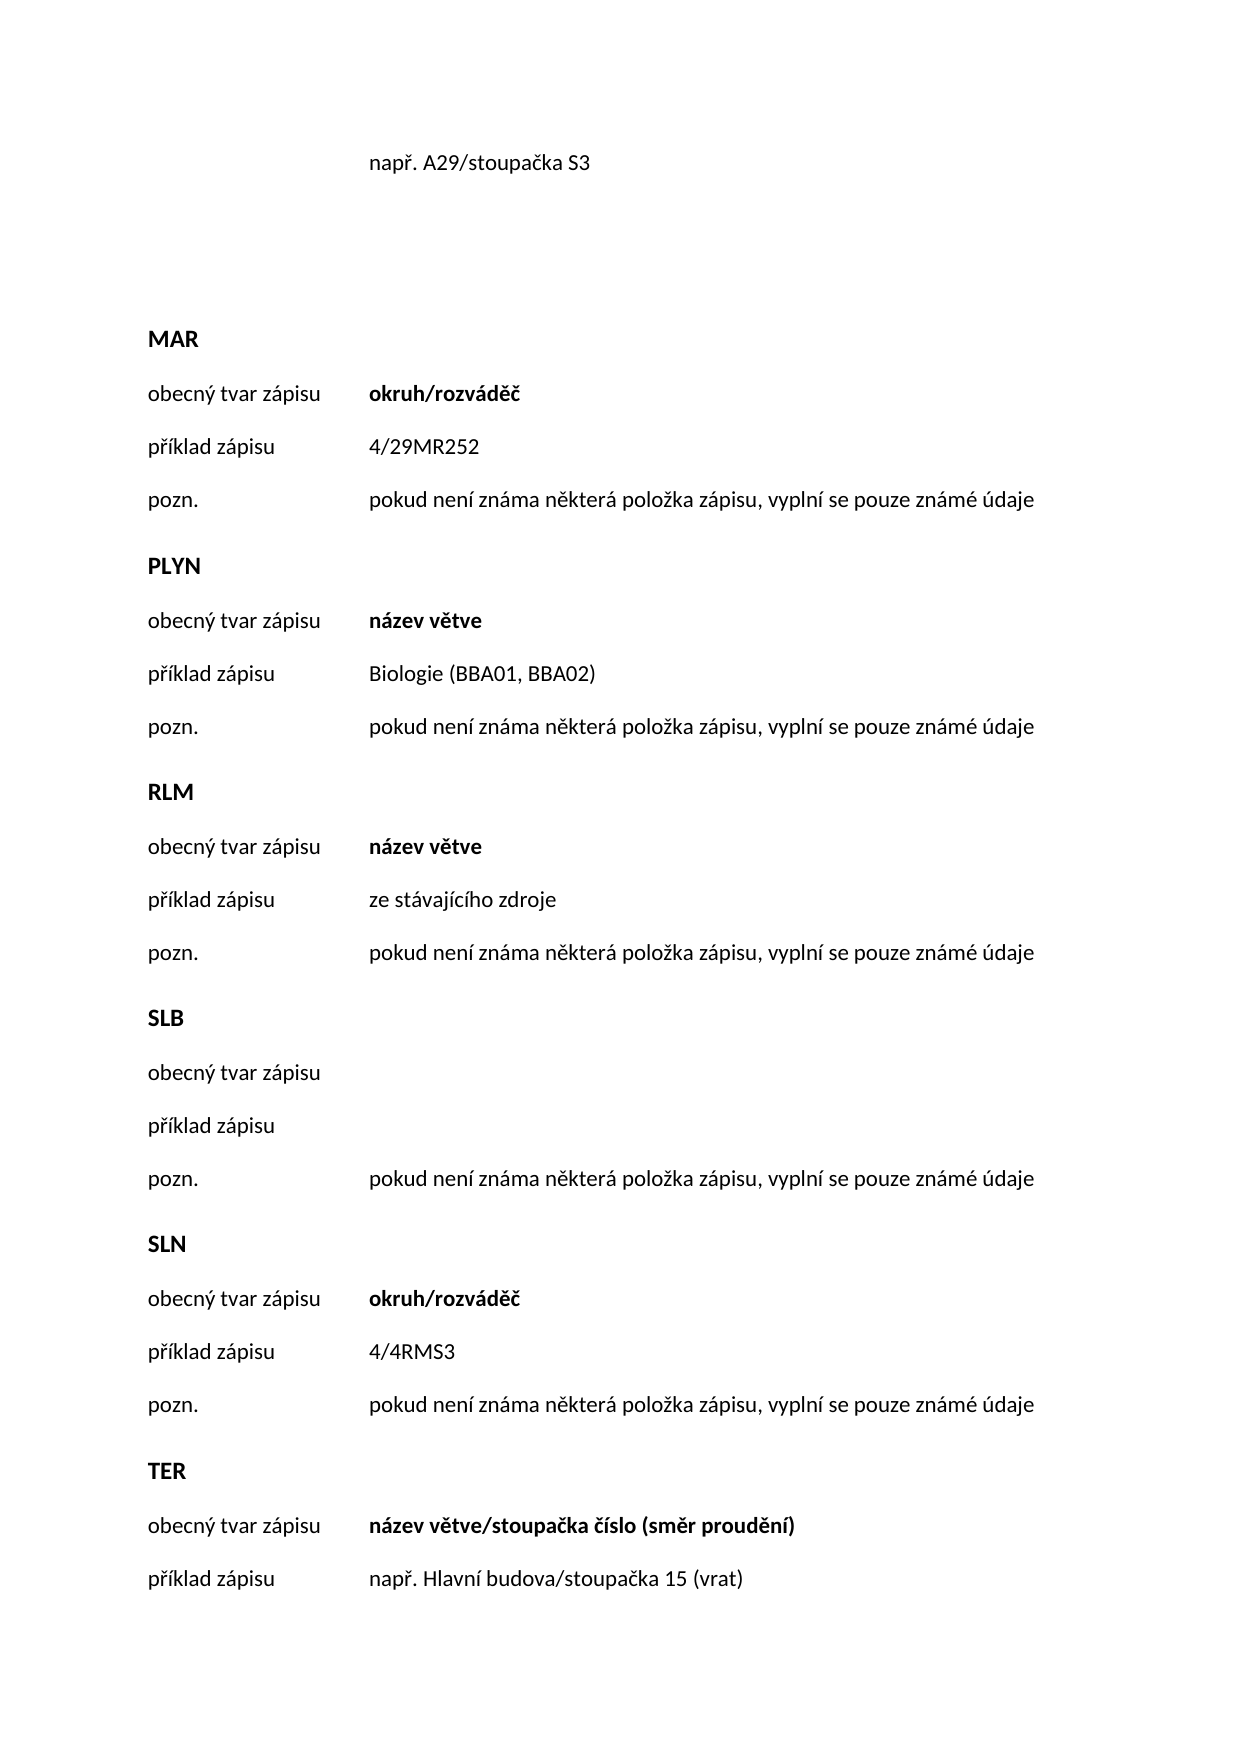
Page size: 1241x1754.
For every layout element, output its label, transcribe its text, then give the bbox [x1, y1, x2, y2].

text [148, 1391, 1093, 1418]
text PLYN [148, 550, 1093, 580]
text pozn. pokud není známa některá položka zápisu, vyplní se pouze známé údaje [148, 938, 1093, 966]
text pozn. pokud není známa některá položka zápisu, vyplní se pouze známé údaje [148, 712, 1093, 740]
text příklad zápisu 4/4RMS3 [148, 1337, 1093, 1366]
text příklad zápisu Biologie (BBA01, BBA02) [148, 659, 1093, 687]
text obecný tvar zápisu [148, 1058, 1093, 1086]
text příklad zápisu [148, 1111, 1093, 1139]
text TER [148, 1455, 1093, 1485]
text obecný tvar zápisu název větve [148, 606, 1093, 634]
text příklad zápisu např. Hlavní budova/stoupačka 15 (vrat) [148, 1564, 1093, 1592]
text pozn. pokud není známa některá položka zápisu, vyplní se pouze známé údaje [148, 1164, 1093, 1192]
text SLB [148, 1002, 1093, 1033]
text obecný tvar zápisu okruh/rozváděč [148, 1284, 1093, 1312]
text SLN [148, 1229, 1093, 1259]
text obecný tvar zápisu okruh/rozváděč [148, 379, 1093, 407]
text MAR [148, 324, 1093, 354]
text RLM [148, 776, 1093, 807]
text např. A29/stoupačka S3 [369, 148, 1093, 176]
text příklad zápisu ze stávajícího zdroje [148, 885, 1093, 913]
text obecný tvar zápisu název větve/stoupačka číslo (směr proudění) [148, 1511, 1093, 1539]
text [148, 486, 1093, 513]
text příklad zápisu 4/29MR252 [148, 432, 1093, 461]
text obecný tvar zápisu název větve [148, 832, 1093, 860]
